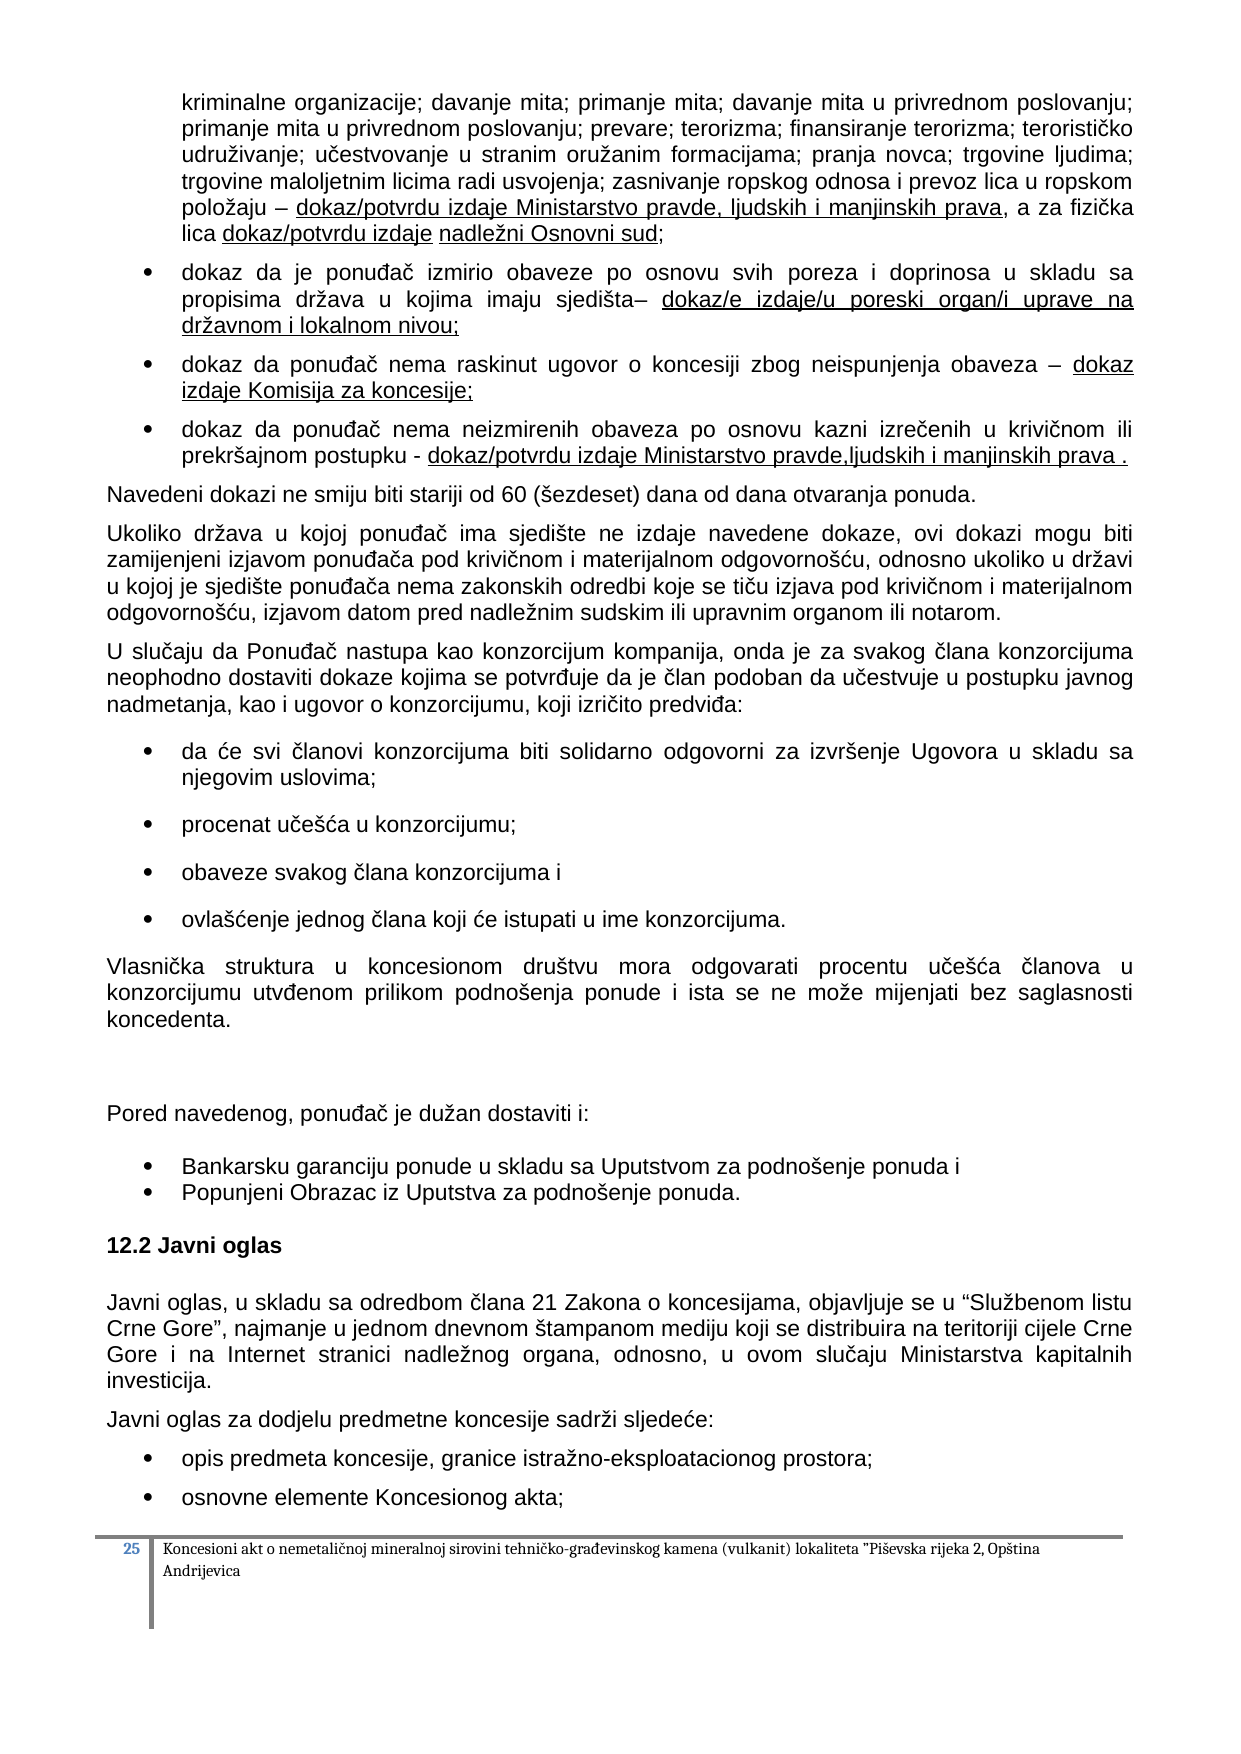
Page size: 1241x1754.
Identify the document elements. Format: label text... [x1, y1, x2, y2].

list Popunjeni Obrazac iz Uputstva za podnošenje ponuda. [144, 1179, 1134, 1206]
list osnovne elemente Koncesionog akta; [144, 1484, 1134, 1510]
text Navedeni dokazi ne smiju biti stariji od 60 (šezdeset) dana od dana otvaranja ponuda. [106, 481, 1134, 508]
list da će svi članovi konzorcijuma biti solidarno odgovorni za izvršenje Ugovora u skladu sa njegovim uslovima; [144, 738, 1134, 791]
list opis predmeta koncesije, granice istražno-eksploatacionog prostora; [144, 1445, 1134, 1472]
text Pored navedenog, ponuđač je dužan dostaviti i: [106, 1100, 1134, 1126]
text Javni oglas za dodjelu predmetne koncesije sadrži sljedeće: [106, 1406, 1134, 1433]
text Vlasnička struktura u koncesionom društvu mora odgovarati procentu učešća članova u konzorcijumu utvđenom prilikom podnošenja ponude i ista se ne može mijenjati bez saglasnosti koncedenta. [106, 953, 1134, 1032]
list ovlašćenje jednog člana koji će istupati u ime konzorcijuma. [144, 906, 1134, 932]
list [144, 89, 1134, 247]
text Ukoliko država u kojoj ponuđač ima sjedište ne izdaje navedene dokaze, ovi dokazi mogu biti zamijenjeni izjavom ponuđača pod krivičnom i materijalnom odgovornošću, odnosno ukoliko u državi u kojoj je sjedište ponuđača nema zakonskih odredbi koje se tiču izjava pod krivičnom i materijalnom odgovornošću, izjavom datom pred nadležnim sudskim ili upravnim organom ili notarom. [106, 520, 1134, 626]
text Javni oglas, u skladu sa odredbom člana 21 Zakona o koncesijama, objavljuje se u “Službenom listu Crne Gore”, najmanje u jednom dnevnom štampanom mediju koji se distribuira na teritoriji cijele Crne Gore i na Internet stranici nadležnog organa, odnosno, u ovom slučaju Ministarstva kapitalnih investicija. [106, 1288, 1134, 1394]
list dokaz da ponuđač nema raskinut ugovor o koncesiji zbog neispunjenja obaveza – dokaz izdaje Komisija za koncesije; [144, 351, 1134, 403]
list dokaz da ponuđač nema neizmirenih obaveza po osnovu kazni izrečenih u krivičnom ili prekršajnom postupku - dokaz/potvrdu izdaje Ministarstvo pravde,ljudskih i manjinskih prava . [144, 416, 1134, 469]
text U slučaju da Ponuđač nastupa kao konzorcijum kompanija, onda je za svakog člana konzorcijuma neophodno dostaviti dokaze kojima se potvrđuje da je član podoban da učestvuje u postupku javnog nadmetanja, kao i ugovor o konzorcijumu, koji izričito predviđa: [106, 638, 1134, 717]
list obaveze svakog člana konzorcijuma i [144, 859, 1134, 885]
list procenat učešća u konzorcijumu; [144, 811, 1134, 838]
list dokaz da je ponuđač izmirio obaveze po osnovu svih poreza i doprinosa u skladu sa propisima država u kojima imaju sjedišta– dokaz/e izdaje/u poreski organ/i uprave na državnom i lokalnom nivou; [144, 259, 1134, 338]
subtitle 12.2 Javni oglas [106, 1232, 1134, 1258]
list Bankarsku garanciju ponude u skladu sa Uputstvom za podnošenje ponuda i [144, 1153, 1134, 1179]
